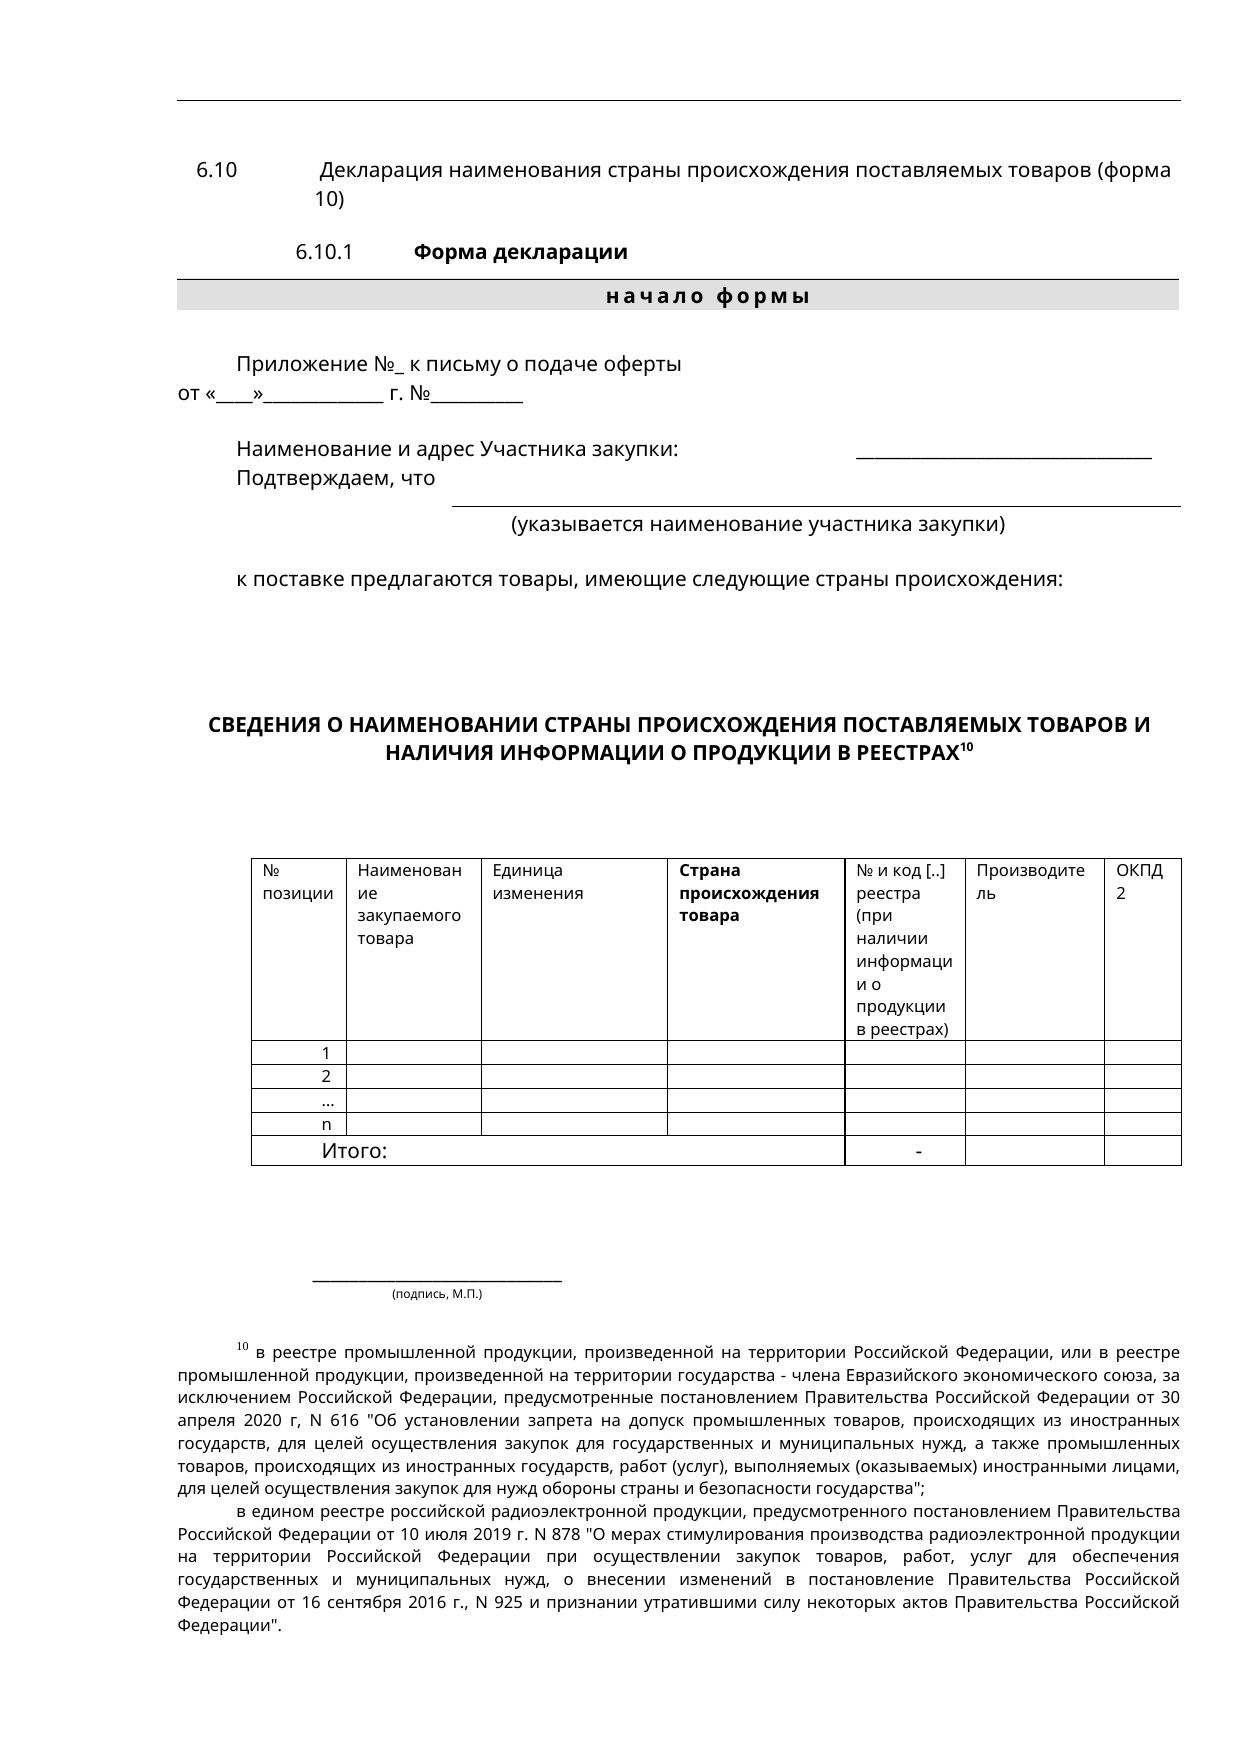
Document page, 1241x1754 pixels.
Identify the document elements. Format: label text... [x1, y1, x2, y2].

table_cell [846, 1113, 965, 1135]
table_cell [966, 1041, 1104, 1064]
table_cell [347, 1113, 481, 1135]
table_header Производитель [966, 859, 1104, 1040]
table_cell [966, 1089, 1104, 1112]
table_cell [1105, 1041, 1181, 1064]
table_cell [846, 1041, 965, 1064]
table_cell [846, 1065, 965, 1088]
table_cell [1105, 1065, 1181, 1088]
table_cell [668, 1041, 844, 1064]
text начало формы [177, 280, 1179, 310]
text Сведения о наименовании страны происхождения поставляемых товаров и наличия информации о продукции в реестрах [177, 710, 1181, 767]
text Наименование и адрес Участника закупки: ________________________________ [177, 434, 1181, 463]
table_cell … [252, 1089, 346, 1112]
table_header № позиции [252, 859, 346, 1040]
table_cell [966, 1113, 1104, 1135]
table_cell [966, 1065, 1104, 1088]
table_cell [1105, 1113, 1181, 1135]
text к поставке предлагаются товары, имеющие следующие страны происхождения: [177, 564, 1181, 592]
table_cell [668, 1113, 844, 1135]
table_cell [966, 1136, 1104, 1165]
table_cell [347, 1065, 481, 1088]
table_cell - [846, 1136, 965, 1165]
text Приложение №_ к письму о подаче оферты от «____»_____________ г. №__________ [177, 349, 1181, 406]
table_header № и код [..] реестра (при наличии информации о продукции в реестрах) [846, 859, 965, 1040]
text (подпись, М.П.) [177, 1285, 638, 1314]
table_cell [846, 1089, 965, 1112]
subtitle Декларация наименования страны происхождения поставляемых товаров (форма 10) [196, 156, 1181, 212]
table_header Единица изменения [482, 859, 667, 1040]
text (указывается наименование участника закупки) [452, 507, 1181, 537]
table_cell 2 [252, 1065, 346, 1088]
table_cell Итого: [252, 1136, 844, 1165]
text ___________________________ [177, 1257, 638, 1285]
table_cell [1105, 1136, 1181, 1165]
table_header ОКПД2 [1105, 859, 1181, 1040]
table_cell [347, 1089, 481, 1112]
table_cell [347, 1041, 481, 1064]
table_cell [668, 1089, 844, 1112]
table_cell [1105, 1089, 1181, 1112]
table_cell [482, 1089, 667, 1112]
list Форма декларации [295, 237, 1181, 266]
table_header Страна происхождения товара [668, 859, 844, 1040]
table_cell [482, 1065, 667, 1088]
table_cell n [252, 1113, 346, 1135]
table_cell [668, 1065, 844, 1088]
table_cell [482, 1041, 667, 1064]
table_cell [482, 1113, 667, 1135]
text Подтверждаем, что [177, 463, 1181, 491]
table_cell 1 [252, 1041, 346, 1064]
table_header Наименование закупаемого товара [347, 859, 481, 1040]
